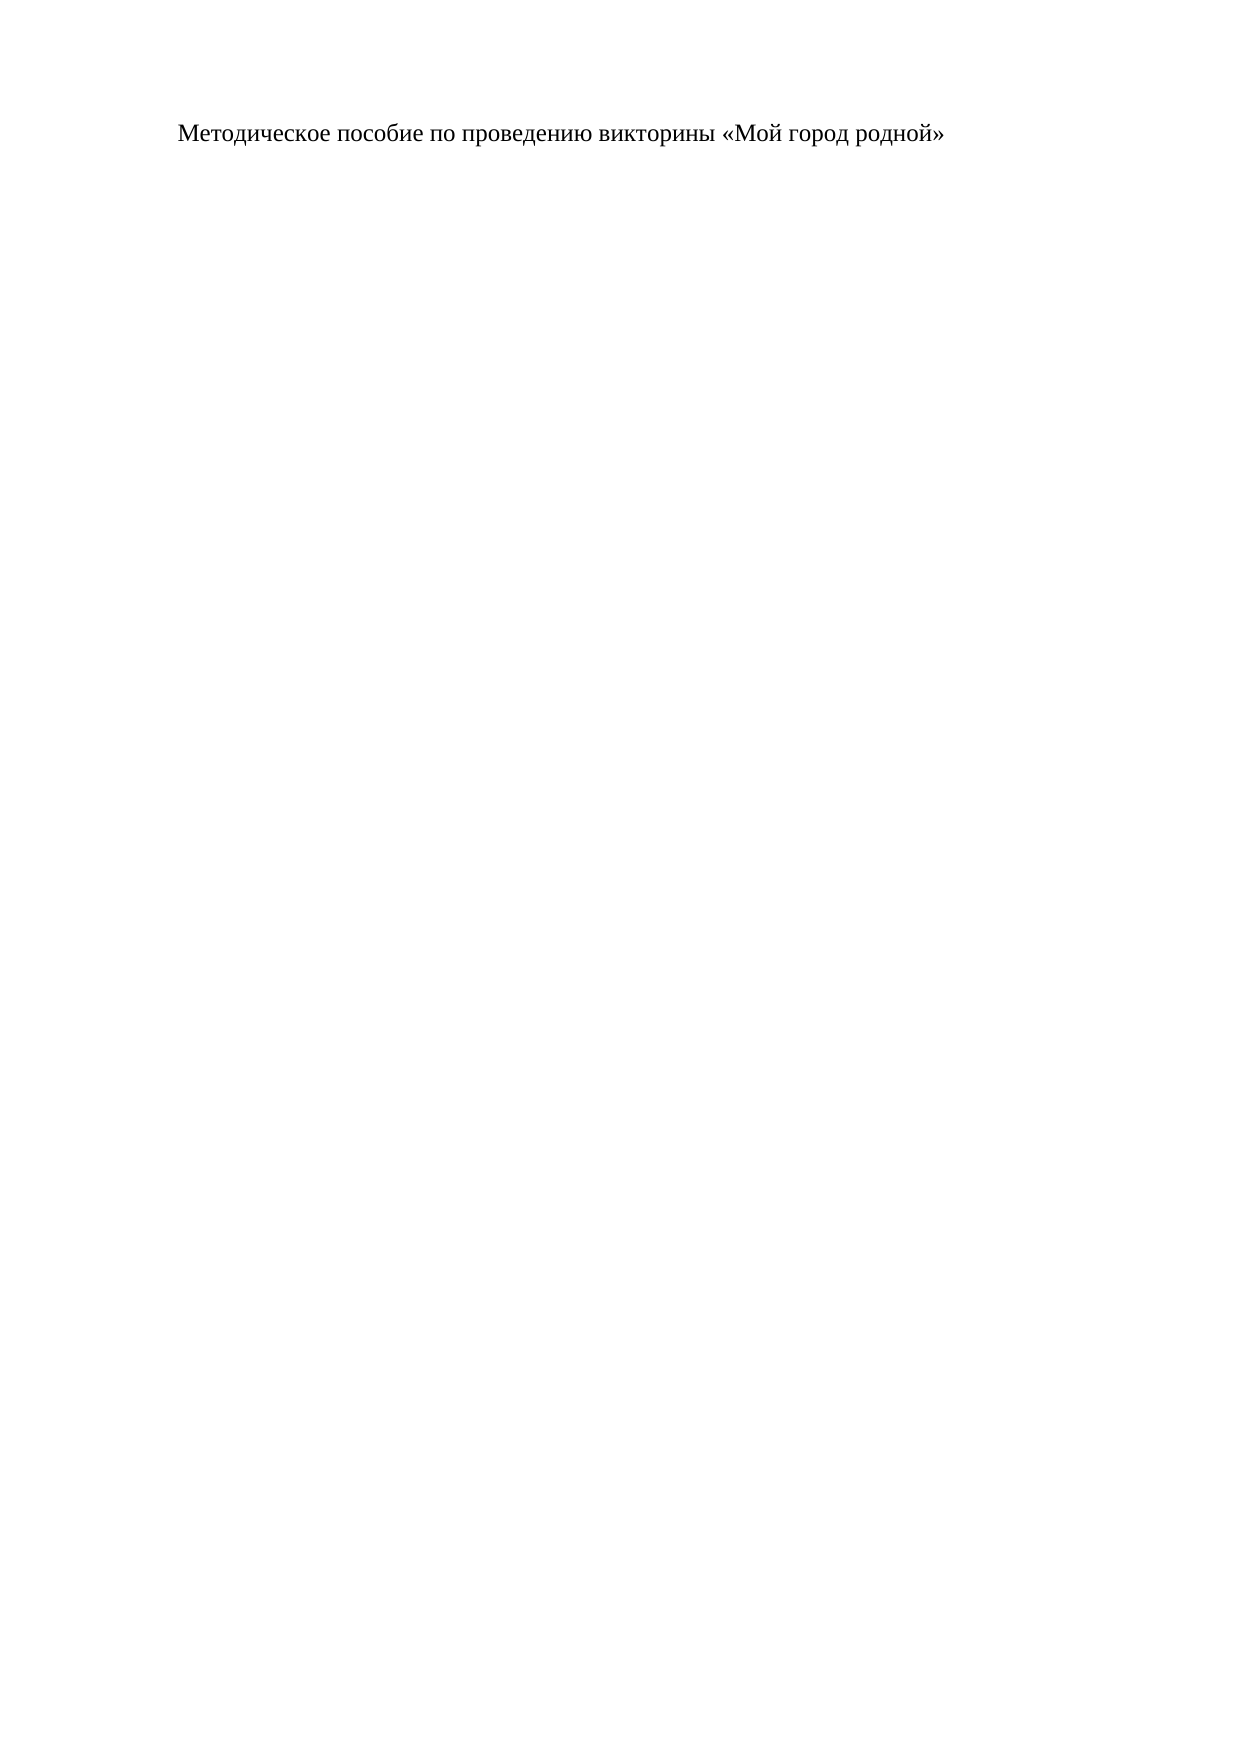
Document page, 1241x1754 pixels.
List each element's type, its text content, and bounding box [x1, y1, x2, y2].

text Методическое пособие по проведению викторины «Мой город родной» [177, 118, 1152, 147]
